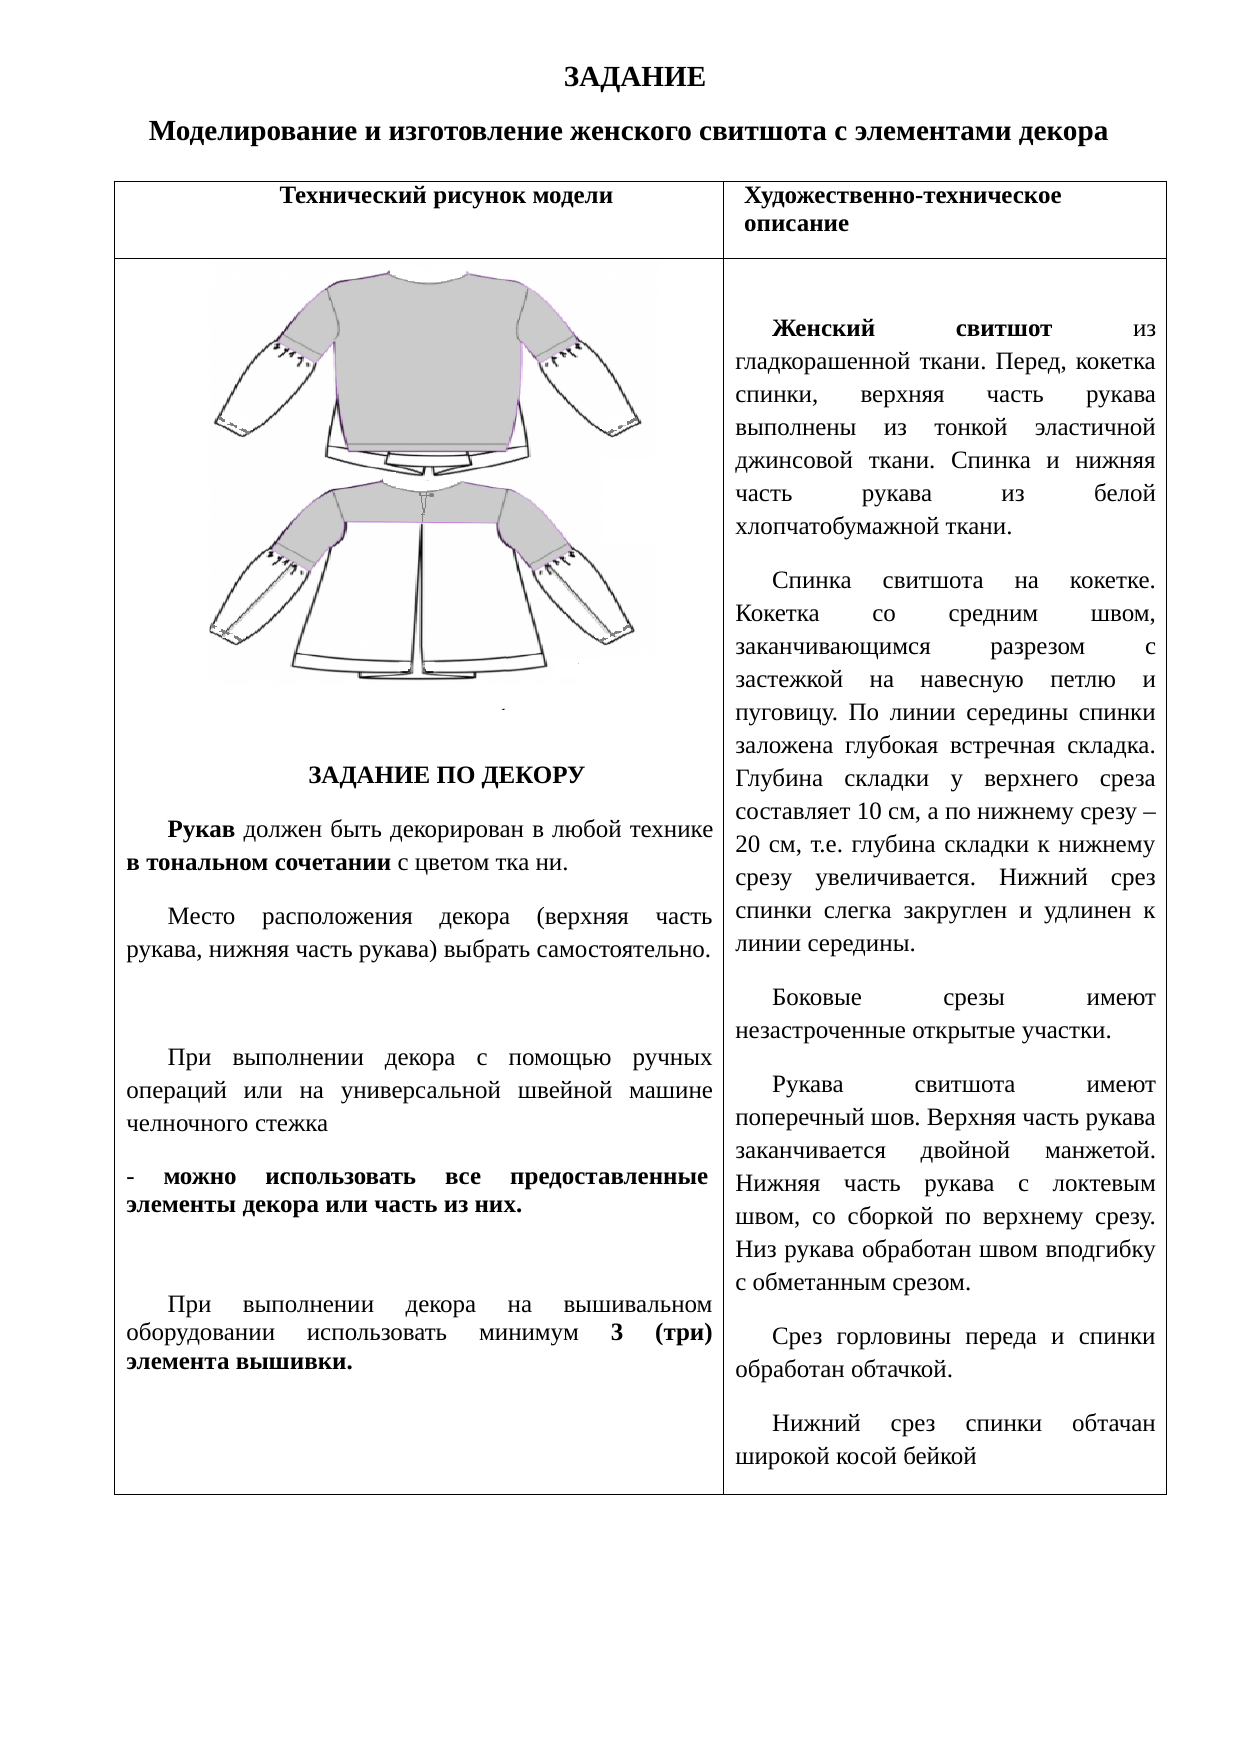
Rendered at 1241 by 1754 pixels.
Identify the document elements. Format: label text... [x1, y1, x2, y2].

subtitle Моделирование и изготовление женского свитшота с элементами декора [89, 113, 1168, 147]
table_header Художественно-техническое описание [724, 182, 1166, 258]
table_cell Женский свитшот из гладкорашенной ткани. Перед, кокетка спинки, верхняя часть рукава выполнены из тонкой эластичной джинсовой ткани. Спинка и нижняя часть рукава из белой хлопчатобумажной ткани. Спинка свитшота на кокетке. Кокетка со средним швом, заканчивающимся разрезом с застежкой на навесную петлю и пуговицу. По линии середины спинки заложена глубокая встречная складка. Глубина складки у верхнего среза составляет 10 см, а по нижнему срезу – 20 см, т.е. глубина складки к нижнему срезу увеличивается. Нижний срез спинки слегка закруглен и удлинен к линии середины. Боковые срезы имеют незастроченные открытые участки. Рукава свитшота имеют поперечный шов. Верхняя часть рукава заканчивается двойной манжетой. Нижняя часть рукава с локтевым швом, со сборкой по верхнему срезу. Низ рукава обработан швом вподгибку с обметанным срезом. Срез горловины переда и спинки обработан обтачкой. Нижний срез спинки обтачан широкой косой бейкой [724, 259, 1166, 1494]
text ЗАДАНИЕ [89, 59, 1181, 93]
picture [209, 259, 660, 686]
table_cell ЗАДАНИЕ ПО ДЕКОРУ Рукав должен быть декорирован в любой технике в тональном сочетании с цветом тка ни. Место расположения декора (верхняя часть рукава, нижняя часть рукава) выбрать самостоятельно. При выполнении декора с помощью ручных операций или на универсальной швейной машине челночного стежка - можно использовать все предоставленные элементы декора или часть из них. При выполнении декора на вышивальном оборудовании использовать минимум 3 (три) элемента вышивки. [115, 259, 723, 1494]
table_header Технический рисунок модели [115, 182, 723, 258]
